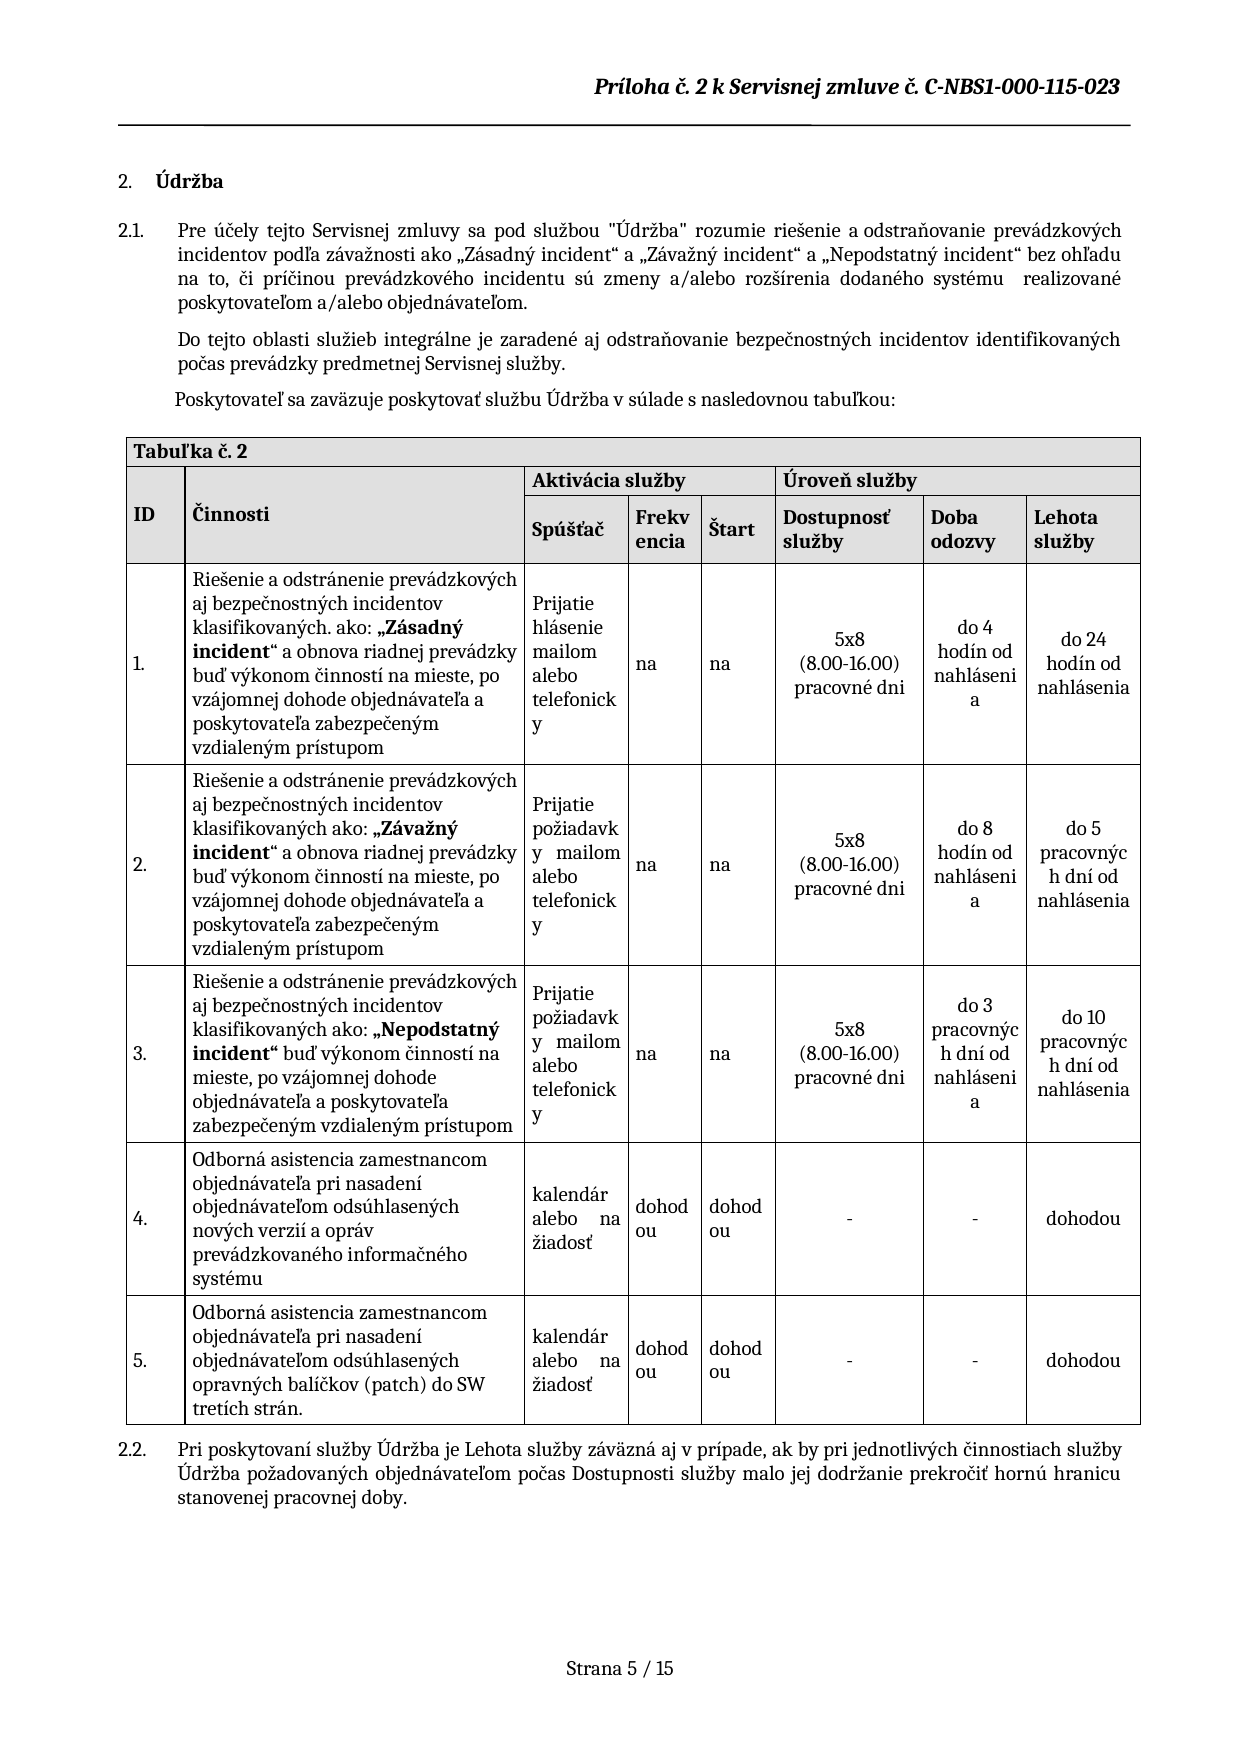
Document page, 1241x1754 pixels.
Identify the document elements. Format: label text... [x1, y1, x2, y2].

table_cell do 24 hodín od nahlásenia [1027, 564, 1140, 764]
list Údržba [118, 170, 1122, 194]
table_cell Riešenie a odstránenie prevádzkových aj bezpečnostných incidentov klasifikovaných. ako: „Zásadný incident“ a obnova riadnej prevádzky buď výkonom činností na mieste, po vzájomnej dohode objednávateľa a poskytovateľa zabezpečeným vzdialeným prístupom [186, 564, 524, 764]
table_cell kalendár alebo na žiadosť [525, 1296, 628, 1424]
table_cell dohodou [1027, 1296, 1140, 1424]
table_cell Aktivácia služby [525, 467, 775, 495]
table_cell Odborná asistencia zamestnancom objednávateľa pri nasadení objednávateľom odsúhlasených nových verzií a opráv prevádzkovaného informačného systému [186, 1143, 524, 1295]
table_cell - [776, 1143, 923, 1295]
table_cell dohodou [1027, 1143, 1140, 1295]
list Pri poskytovaní služby Údržba je Lehota služby záväzná aj v prípade, ak by pri jednotlivých činnostiach služby Údržba požadovaných objednávateľom počas Dostupnosti služby malo jej dodržanie prekročiť hornú hranicu stanovenej pracovnej doby. [118, 1438, 1122, 1510]
table_cell na [629, 966, 701, 1142]
table_cell Prijatie požiadavky mailom alebo telefonicky [525, 966, 628, 1142]
table_cell ID [127, 467, 184, 563]
table_cell na [702, 765, 775, 965]
table_cell Prijatie hlásenie mailom alebo telefonicky [525, 564, 628, 764]
text Do tejto oblasti služieb integrálne je zaradené aj odstraňovanie bezpečnostných incidentov identifikovaných počas prevádzky predmetnej Servisnej služby. [177, 327, 1122, 375]
table_header Tabuľka č. 2 [127, 438, 1140, 466]
table_cell do 3 pracovných dní od nahlásenia [924, 966, 1026, 1142]
table_cell Frekvencia [629, 496, 701, 563]
table_cell do 10 pracovných dní od nahlásenia [1027, 966, 1140, 1142]
table_cell na [629, 765, 701, 965]
table_cell [127, 966, 184, 1142]
table_cell Spúšťač [525, 496, 628, 563]
table_cell Úroveň služby [776, 467, 1140, 495]
table_cell do 8 hodín od nahlásenia [924, 765, 1026, 965]
table_cell - [924, 1143, 1026, 1295]
table_cell dohodou [702, 1296, 775, 1424]
text Poskytovateľ sa zaväzuje poskytovať službu Údržba v súlade s nasledovnou tabuľkou: [174, 388, 1122, 412]
table_cell Riešenie a odstránenie prevádzkových aj bezpečnostných incidentov klasifikovaných ako: „Nepodstatný incident“ buď výkonom činností na mieste, po vzájomnej dohode objednávateľa a poskytovateľa zabezpečeným vzdialeným prístupom [186, 966, 524, 1142]
table_cell [127, 564, 184, 764]
table_cell [127, 1296, 184, 1424]
table_cell Štart [702, 496, 775, 563]
table_cell dohodou [629, 1143, 701, 1295]
list Pre účely tejto Servisnej zmluvy sa pod službou "Údržba" rozumie riešenie a odstraňovanie prevádzkových incidentov podľa závažnosti ako „Zásadný incident“ a „Závažný incident“ a „Nepodstatný incident“ bez ohľadu na to, či príčinou prevádzkového incidentu sú zmeny a/alebo rozšírenia dodaného systému realizované poskytovateľom a/alebo objednávateľom. [118, 219, 1122, 315]
table_cell Riešenie a odstránenie prevádzkových aj bezpečnostných incidentov klasifikovaných ako: „Závažný incident“ a obnova riadnej prevádzky buď výkonom činností na mieste, po vzájomnej dohode objednávateľa a poskytovateľa zabezpečeným vzdialeným prístupom [186, 765, 524, 965]
table_cell do 5 pracovných dní od nahlásenia [1027, 765, 1140, 965]
table_cell [127, 765, 184, 965]
table_cell dohodou [629, 1296, 701, 1424]
table_cell - [924, 1296, 1026, 1424]
table_cell 5x8 (8.00-16.00) pracovné dni [776, 564, 923, 764]
table_cell 5x8 (8.00-16.00) pracovné dni [776, 966, 923, 1142]
table_cell 5x8 (8.00-16.00) pracovné dni [776, 765, 923, 965]
table_cell Dostupnosť služby [776, 496, 923, 563]
table_cell Lehota služby [1027, 496, 1140, 563]
table_cell do 4 hodín od nahlásenia [924, 564, 1026, 764]
table_cell - [776, 1296, 923, 1424]
table_cell kalendár alebo na žiadosť [525, 1143, 628, 1295]
table_cell Odborná asistencia zamestnancom objednávateľa pri nasadení objednávateľom odsúhlasených opravných balíčkov (patch) do SW tretích strán. [186, 1296, 524, 1424]
table_cell na [702, 966, 775, 1142]
table_cell Prijatie požiadavky mailom alebo telefonicky [525, 765, 628, 965]
table_cell Doba odozvy [924, 496, 1026, 563]
table_cell na [629, 564, 701, 764]
table_cell [127, 1143, 184, 1295]
table_cell Činnosti [186, 467, 524, 563]
table_cell na [702, 564, 775, 764]
table_cell dohodou [702, 1143, 775, 1295]
